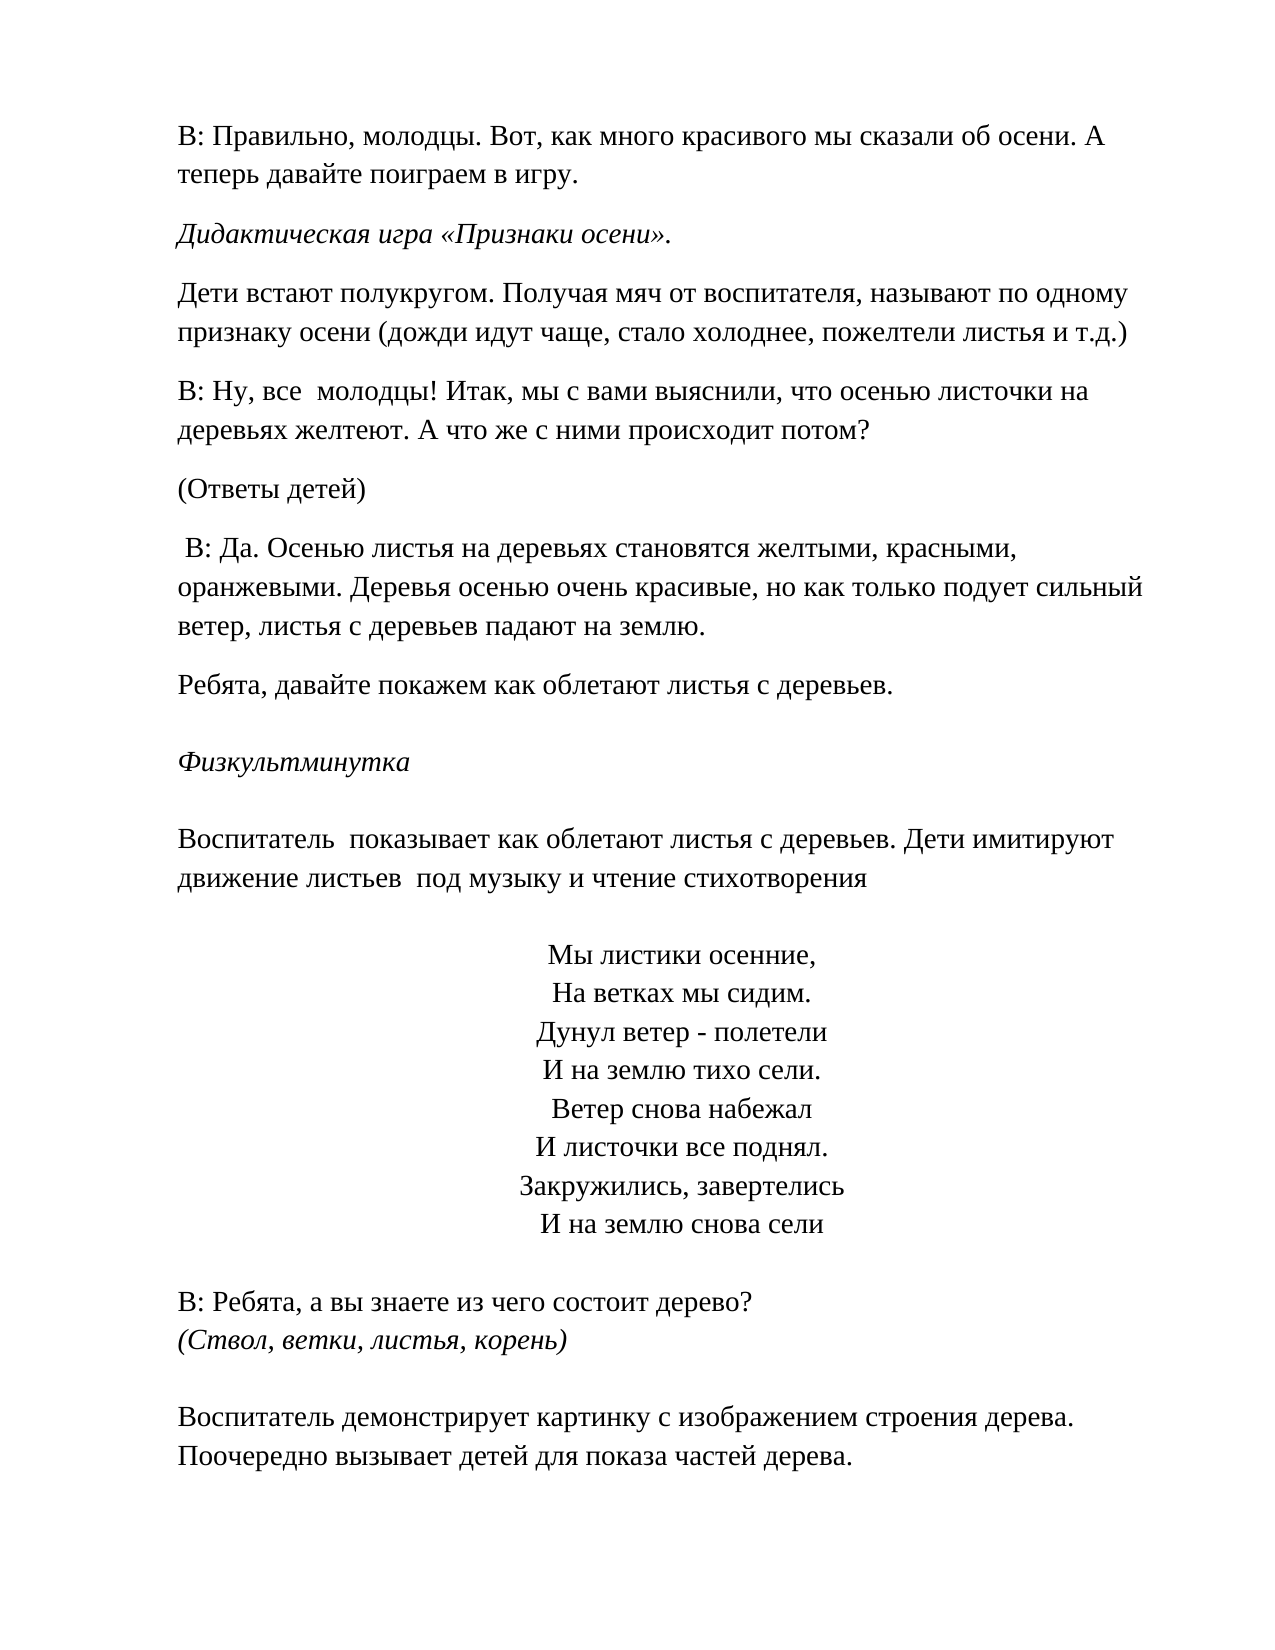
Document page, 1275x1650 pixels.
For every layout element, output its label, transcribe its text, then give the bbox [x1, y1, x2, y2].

text На ветках мы сидим. [177, 975, 1186, 1009]
text Дунул ветер - полетели [177, 1014, 1186, 1047]
text Дети встают полукругом. Получая мяч от воспитателя, называют по одному признаку осени (дожди идут чаще, стало холоднее, пожелтели листья и т.д.) [177, 275, 1186, 347]
text Физкультминутка [177, 744, 1186, 778]
text (Ствол, ветки, листья, корень) [177, 1322, 1186, 1356]
text (Ответы детей) [177, 471, 1186, 505]
text Мы листики осенние, [177, 937, 1186, 970]
text И на землю тихо сели. [177, 1052, 1186, 1086]
text В: Да. Осенью листья на деревьях становятся желтыми, красными, оранжевыми. Деревья осенью очень красивые, но как только подует сильный ветер, листья с деревьев падают на землю. [177, 531, 1186, 641]
text Ребята, давайте покажем как облетают листья с деревьев. [177, 667, 1186, 701]
text Ветер снова набежал [177, 1091, 1186, 1124]
text Закружились, завертелись [177, 1168, 1186, 1202]
text В: Правильно, молодцы. Вот, как много красивого мы сказали об осени. А теперь давайте поиграем в игру. [177, 118, 1186, 190]
text Воспитатель показывает как облетают листья с деревьев. Дети имитируют движение листьев под музыку и чтение стихотворения [177, 821, 1186, 893]
text Воспитатель демонстрирует картинку с изображением строения дерева. Поочередно вызывает детей для показа частей дерева. [177, 1399, 1186, 1471]
text В: Ну, все молодцы! Итак, мы с вами выяснили, что осенью листочки на деревьях желтеют. А что же с ними происходит потом? [177, 373, 1186, 445]
text Дидактическая игра «Признаки осени». [177, 216, 1186, 249]
text В: Ребята, а вы знаете из чего состоит дерево? [177, 1284, 1186, 1317]
text И на землю снова сели [177, 1207, 1186, 1240]
text И листочки все поднял. [177, 1129, 1186, 1163]
